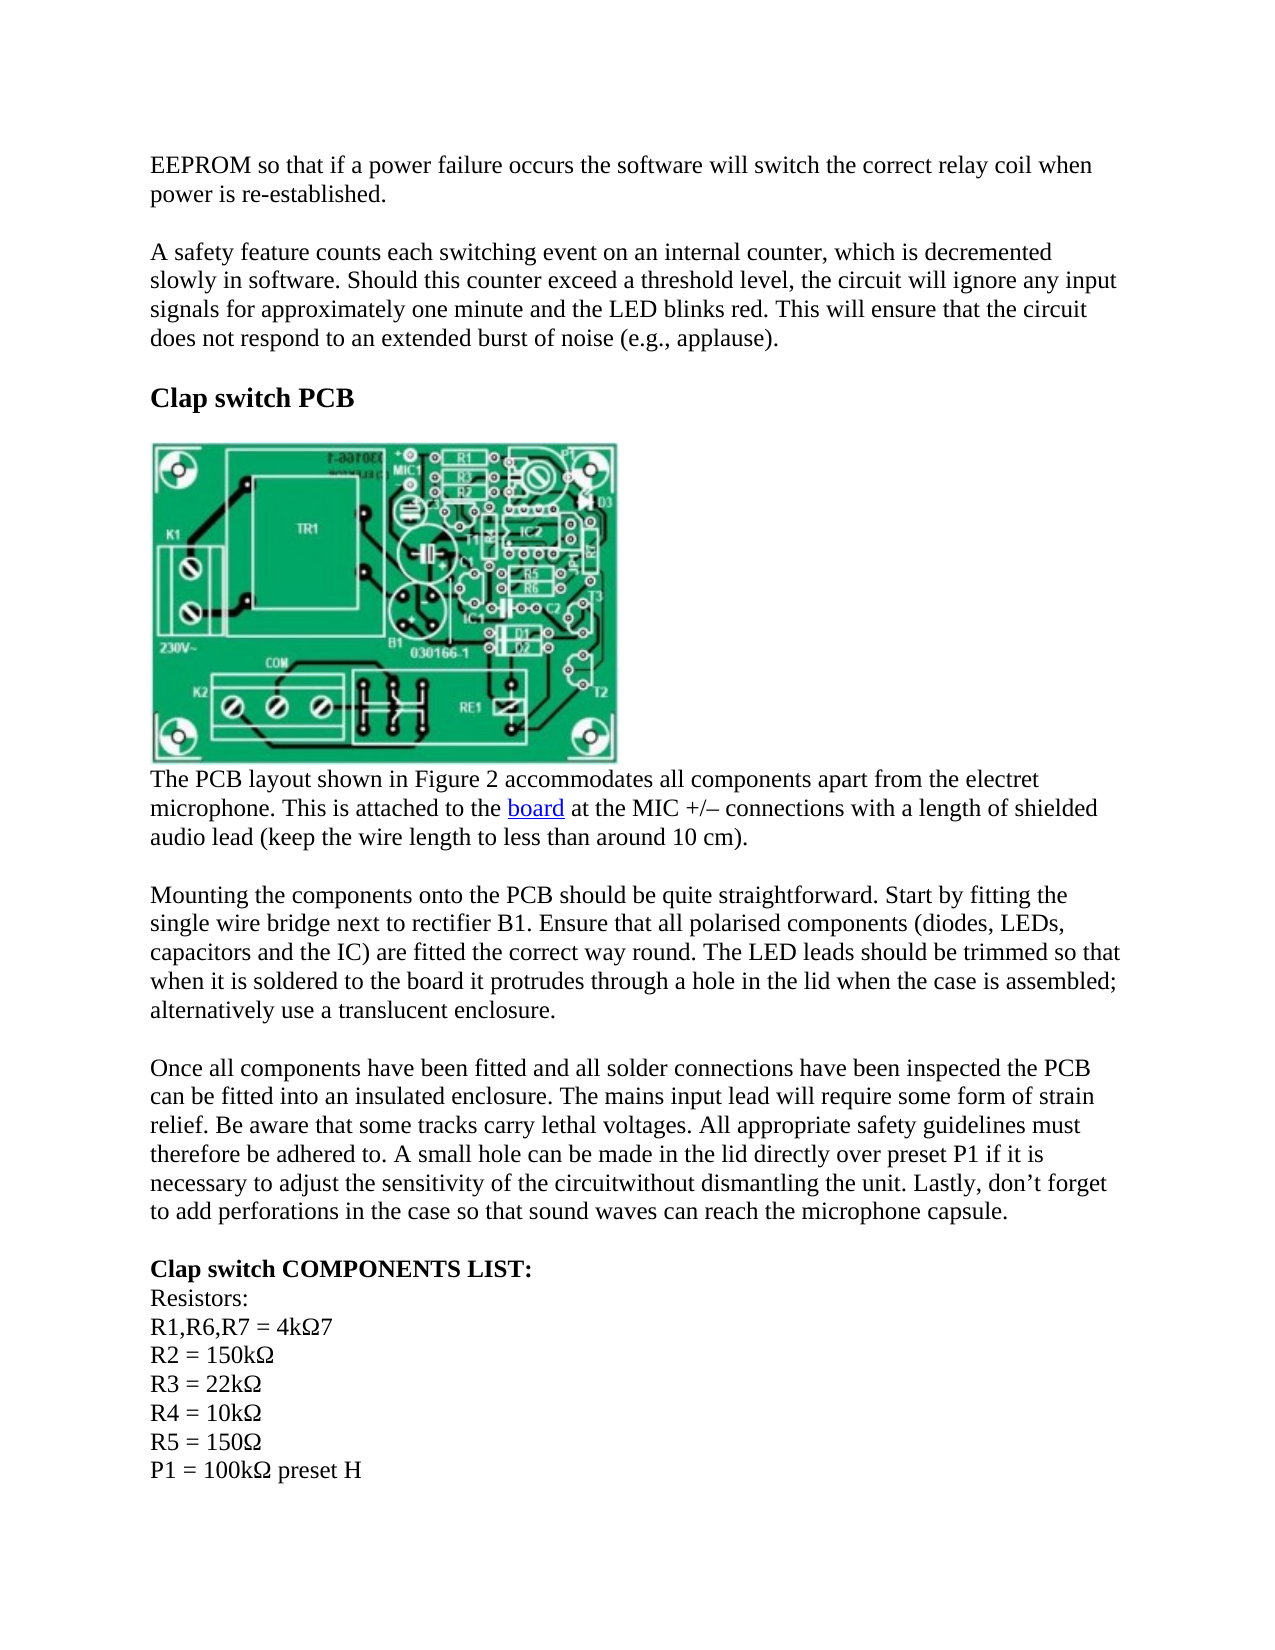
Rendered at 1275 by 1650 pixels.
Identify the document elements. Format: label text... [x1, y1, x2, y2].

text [150, 1254, 1125, 1484]
text Once all components have been fitted and all solder connections have been inspected the PCB can be fitted into an insulated enclosure. The mains input lead will require some form of strain relief. Be aware that some tracks carry lethal voltages. All appropriate safety guidelines must therefore be adhered to. A small hole can be made in the lid directly over preset P1 if it is necessary to adjust the sensitivity of the circuitwithout dismantling the unit. Lastly, don’t forget to add perforations in the case so that sound waves can reach the microphone capsule. [150, 1053, 1125, 1225]
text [150, 150, 1125, 207]
text A safety feature counts each switching event on an internal counter, which is decremented slowly in software. Should this counter exceed a threshold level, the circuit will ignore any input signals for approximately one minute and the LED blinks red. This will ensure that the circuit does not respond to an extended burst of noise (e.g., applause). [150, 237, 1125, 352]
text Mounting the components onto the PCB should be quite straightforward. Start by fitting the single wire bridge next to rectifier B1. Ensure that all polarised components (diodes, LEDs, capacitors and the IC) are fitted the correct way round. The LED leads should be trimmed so that when it is soldered to the board it protrudes through a hole in the lid when the case is assembled; alternatively use a translucent enclosure. [150, 880, 1125, 1023]
subtitle Clap switch PCB [150, 381, 1125, 413]
picture [150, 442, 619, 765]
